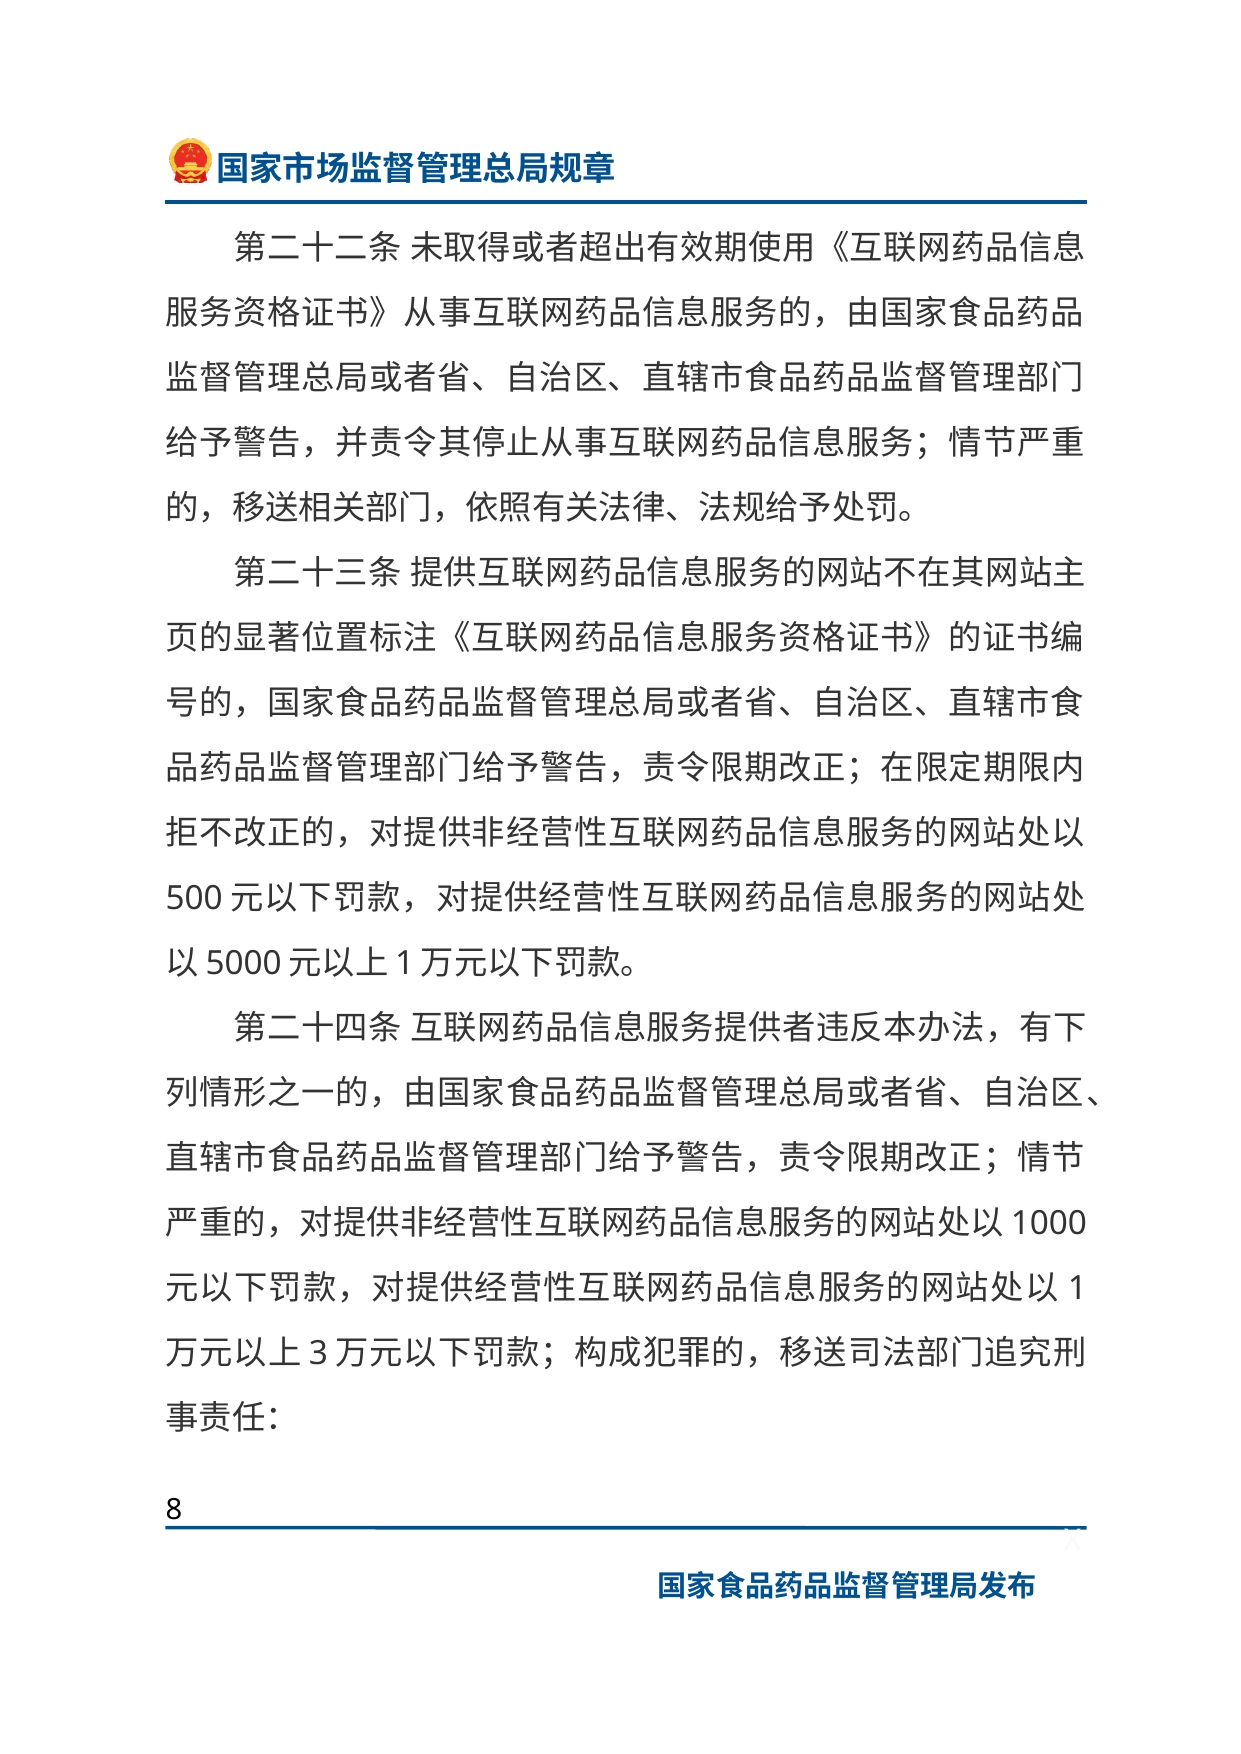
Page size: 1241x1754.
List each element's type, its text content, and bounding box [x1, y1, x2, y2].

text 第二十四条 互联网药品信息服务提供者违反本办法，有下列情形之一的，由国家食品药品监督管理总局或者省、自治区、直辖市食品药品监督管理部门给予警告，责令限期改正；情节严重的，对提供非经营性互联网药品信息服务的网站处以1000元以下罚款，对提供经营性互联网药品信息服务的网站处以1万元以上3万元以下罚款；构成犯罪的，移送司法部门追究刑事责任： [165, 993, 1087, 1448]
text 第二十二条 未取得或者超出有效期使用《互联网药品信息服务资格证书》从事互联网药品信息服务的，由国家食品药品监督管理总局或者省、自治区、直辖市食品药品监督管理部门给予警告，并责令其停止从事互联网药品信息服务；情节严重的，移送相关部门，依照有关法律、法规给予处罚。 [165, 213, 1087, 538]
text 第二十三条 提供互联网药品信息服务的网站不在其网站主页的显著位置标注《互联网药品信息服务资格证书》的证书编号的，国家食品药品监督管理总局或者省、自治区、直辖市食品药品监督管理部门给予警告，责令限期改正；在限定期限内拒不改正的，对提供非经营性互联网药品信息服务的网站处以500元以下罚款，对提供经营性互联网药品信息服务的网站处以5000元以上1万元以下罚款。 [165, 538, 1087, 993]
picture [165, 136, 216, 187]
